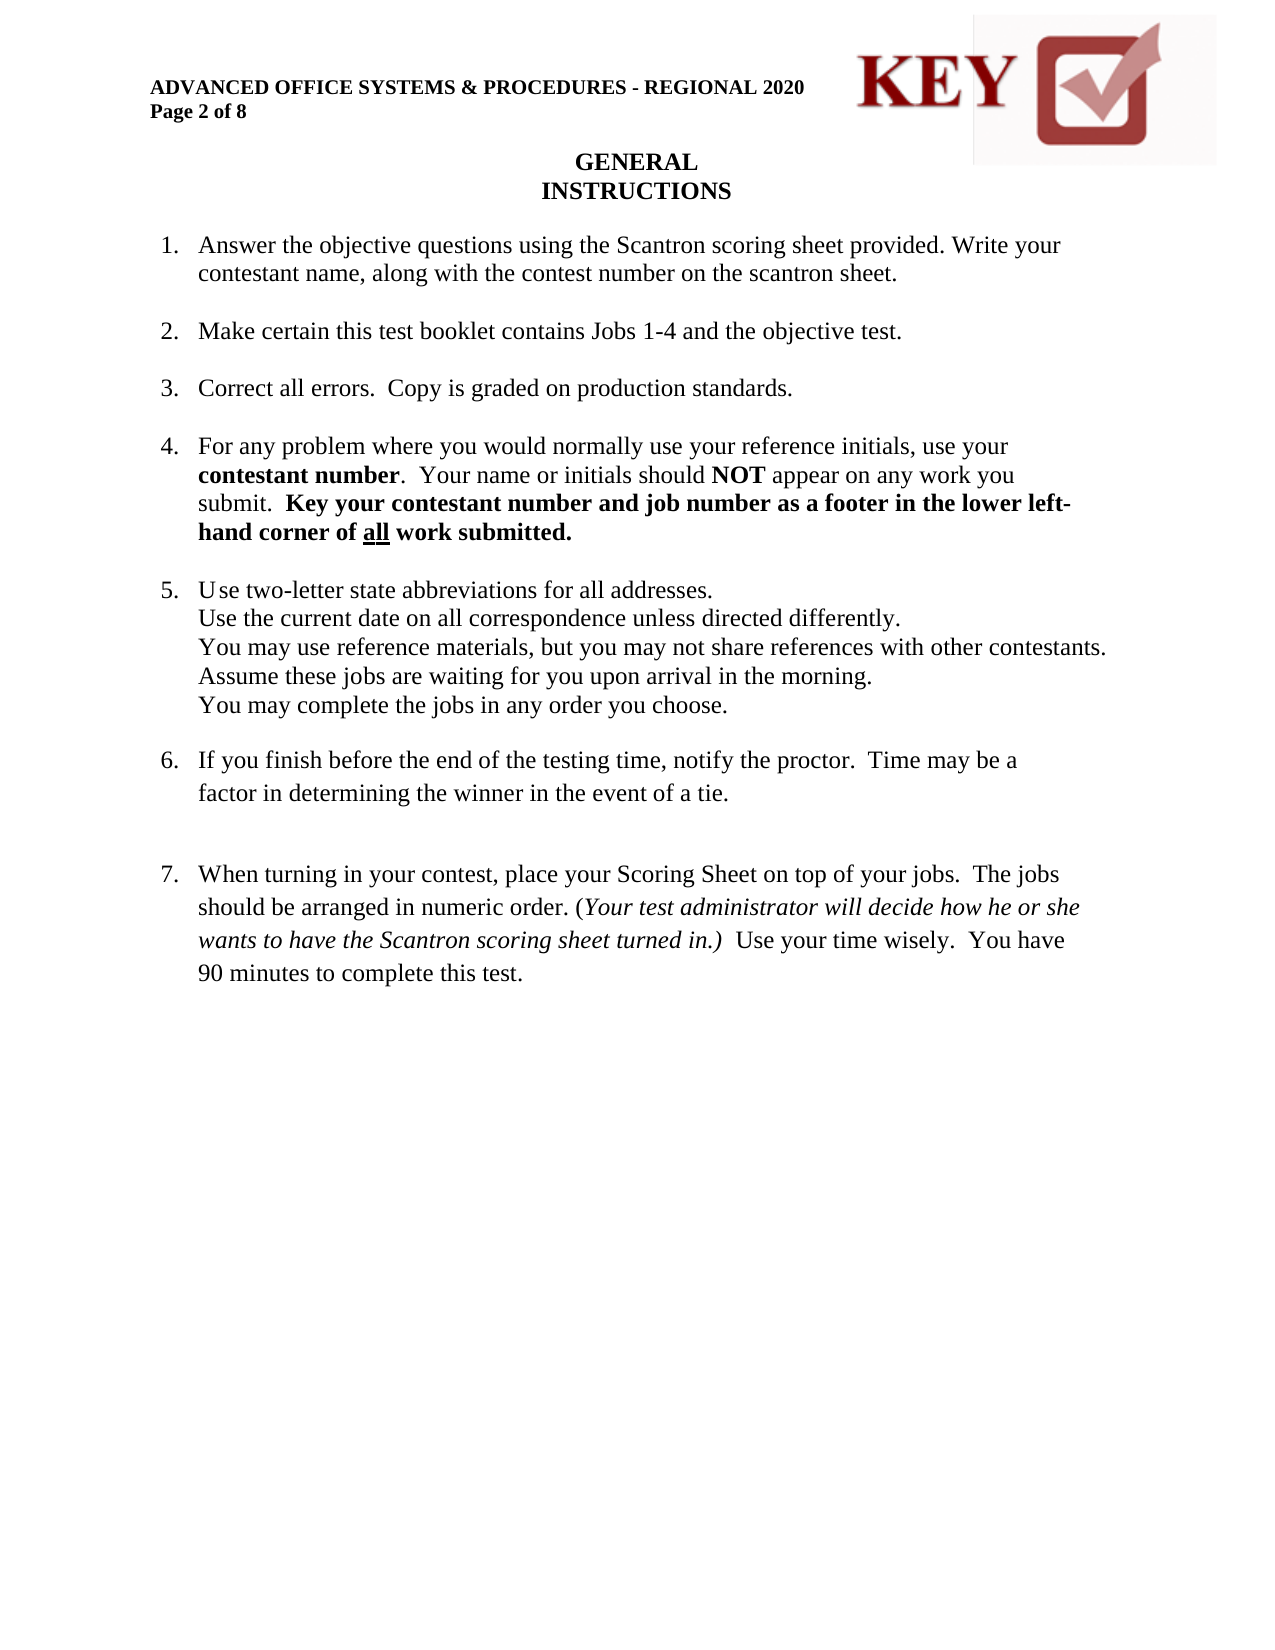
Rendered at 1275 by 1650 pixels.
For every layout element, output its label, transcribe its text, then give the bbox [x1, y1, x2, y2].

text Assume these jobs are waiting for you upon arrival in the morning. [198, 661, 1104, 690]
list Correct all errors. Copy is graded on production standards. [160, 373, 1125, 402]
list Answer the objective questions using the Scantron scoring sheet provided. Write your contestant name, along with the contest number on the scantron sheet. [160, 230, 1125, 287]
list When turning in your contest, place your Scoring Sheet on top of your jobs. The jobs should be arranged in numeric order. (Your test administrator will decide how he or she wants to have the Scantron scoring sheet turned in.) Use your time wisely. You have 90 minutes to complete this test. [160, 859, 1084, 986]
list For any problem where you would normally use your reference initials, use your contestant number. Your name or initials should NOT appear on any work you submit. Key your contestant number and job number as a footer in the lower left-hand corner of all work submitted. [160, 431, 1086, 546]
text GENERAL INSTRUCTIONS [486, 147, 787, 205]
text You may use reference materials, but you may not share references with other contestants. [198, 632, 1125, 661]
list Make certain this test booklet contains Jobs 1-4 and the objective test. [160, 316, 1125, 345]
list Use two-letter state abbreviations for all addresses. [160, 575, 1086, 603]
list If you finish before the end of the testing time, notify the proctor. Time may be a factor in determining the winner in the event of a tie. [160, 745, 1064, 806]
text Use the current date on all correspondence unless directed differently. [150, 603, 1104, 632]
text You may complete the jobs in any order you choose. [198, 690, 1104, 718]
picture [849, 14, 1216, 164]
